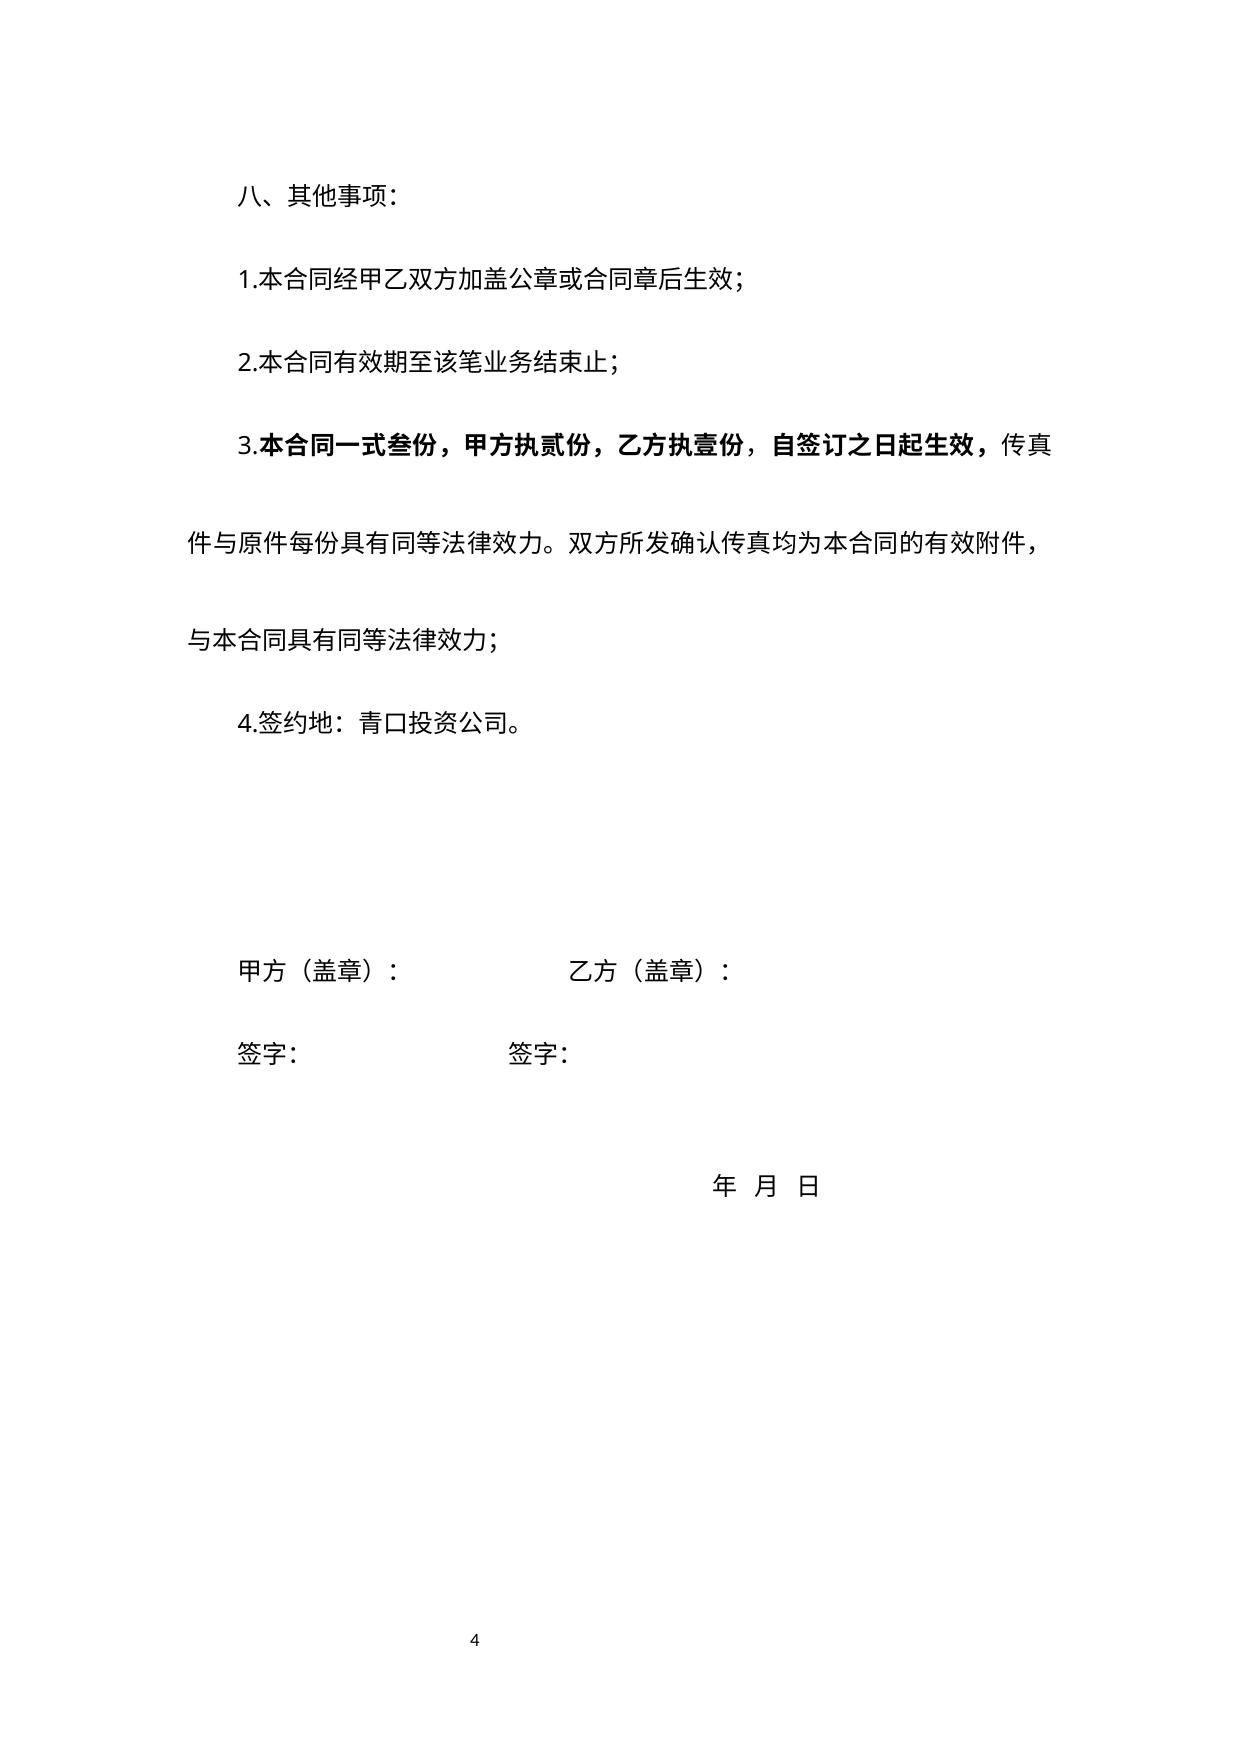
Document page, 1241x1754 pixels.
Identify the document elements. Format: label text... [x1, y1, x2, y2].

text 3.本合同一式叁份，甲方执贰份，乙方执壹份，自签订之日起生效，传真件与原件每份具有同等法律效力。双方所发确认传真均为本合同的有效附件，与本合同具有同等法律效力； [187, 411, 1053, 671]
text 2.本合同有效期至该笔业务结束止； [187, 328, 1053, 393]
text 甲方（盖章）： 乙方（盖章）： [187, 937, 1053, 1002]
text 4.签约地：青口投资公司。 [187, 689, 1053, 754]
text 签字： 签字： [187, 1020, 1053, 1085]
text 八、其他事项： [187, 162, 1053, 227]
text 1.本合同经甲乙双方加盖公章或合同章后生效； [187, 245, 1053, 310]
text 年 月 日 [187, 1152, 1053, 1217]
